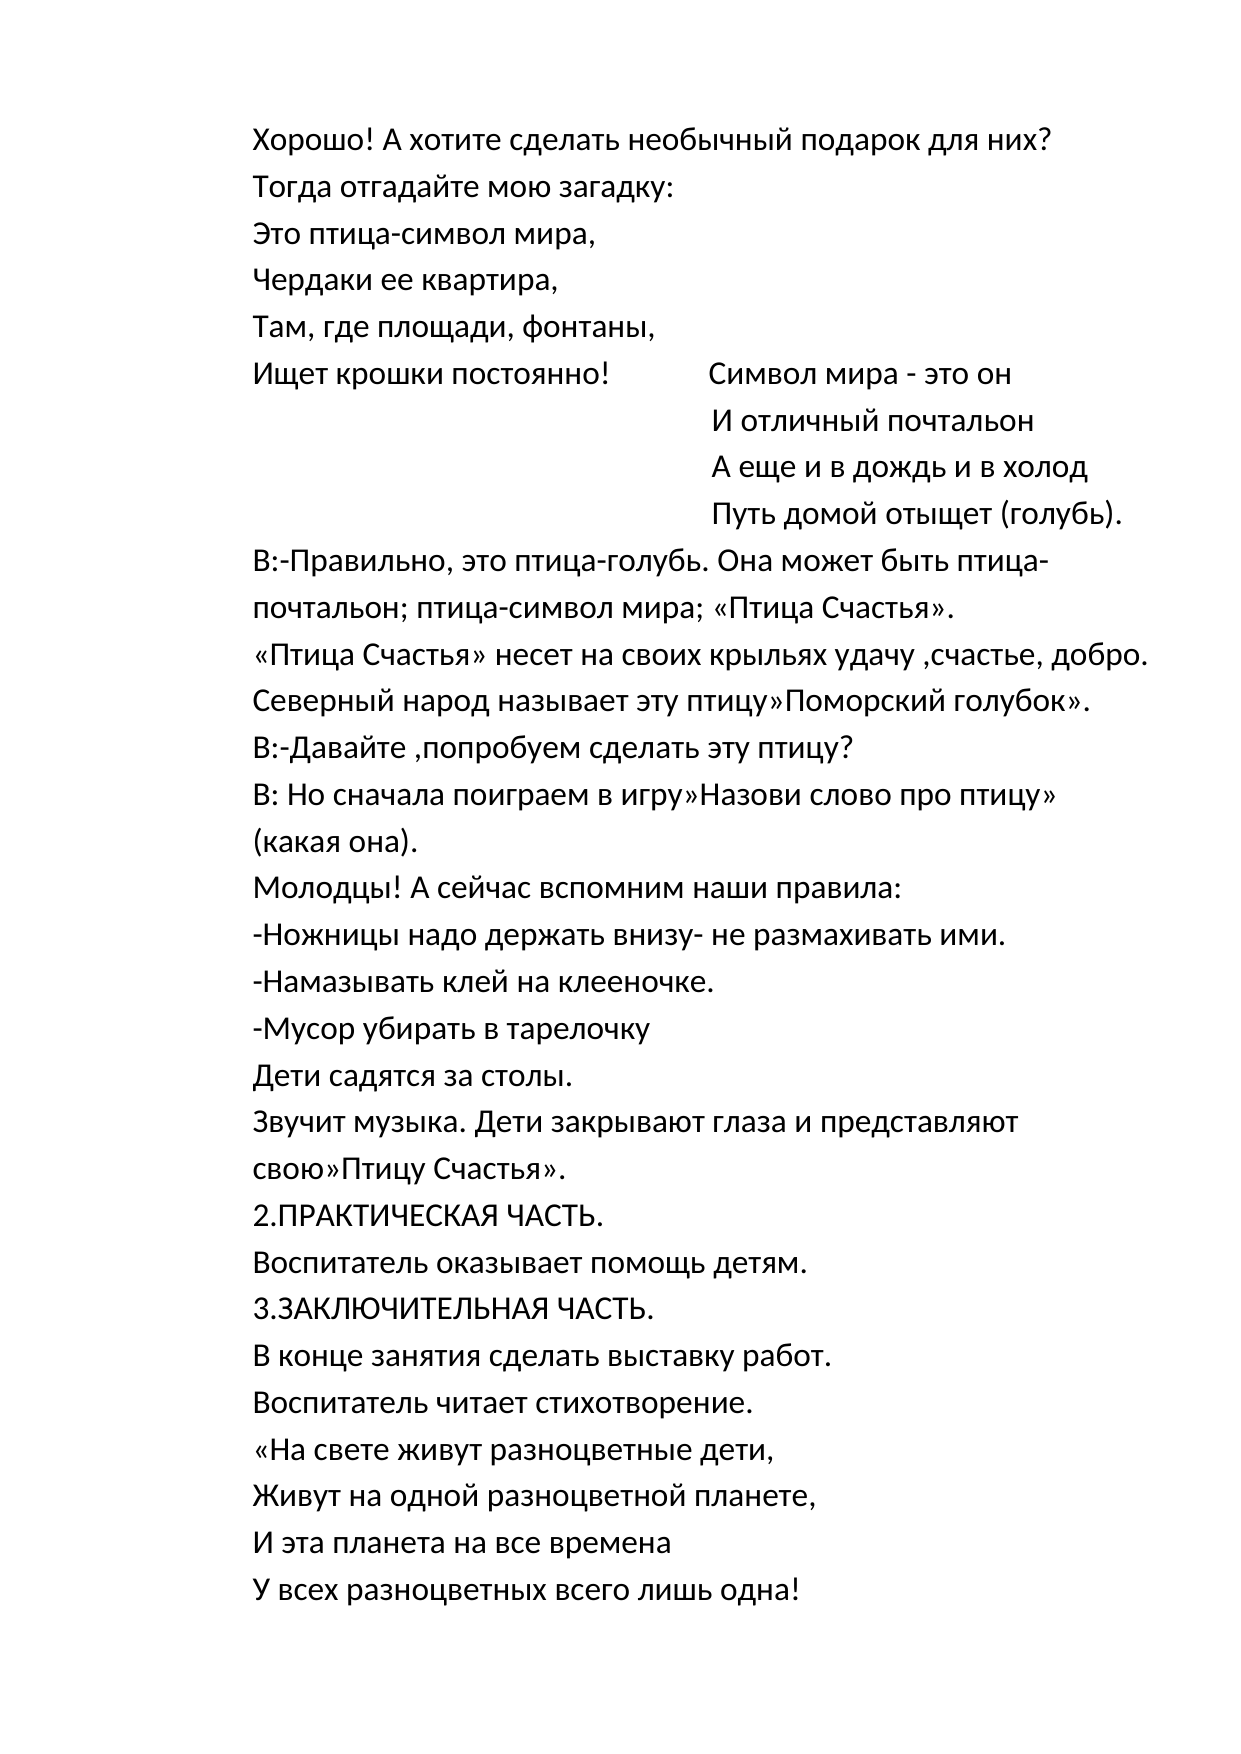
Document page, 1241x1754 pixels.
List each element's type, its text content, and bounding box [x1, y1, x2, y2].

list -Мусор убирать в тарелочку [252, 1007, 1152, 1047]
list Ищет крошки постоянно! Символ мира - это он [252, 352, 1152, 393]
list 2.ПРАКТИЧЕСКАЯ ЧАСТЬ. [252, 1194, 1152, 1234]
list -Намазывать клей на клееночке. [252, 960, 1152, 1001]
list В конце занятия сделать выставку работ. [252, 1334, 1152, 1375]
list Воспитатель читает стихотворение. [252, 1381, 1152, 1422]
list Чердаки ее квартира, [252, 258, 1152, 299]
list Звучит музыка. Дети закрывают глаза и представляют свою»Птицу Счастья». [252, 1100, 1152, 1188]
list Там, где площади, фонтаны, [252, 305, 1152, 346]
list Воспитатель оказывает помощь детям. [252, 1241, 1152, 1281]
list Живут на одной разноцветной планете, [252, 1474, 1152, 1515]
list В:-Правильно, это птица-голубь. Она может быть птица-почтальон; птица-символ мира; «Птица Счастья». [252, 539, 1152, 627]
list В: Но сначала поиграем в игру»Назови слово про птицу» [252, 773, 1152, 814]
list Путь домой отыщет (голубь). [252, 492, 1152, 533]
list И эта планета на все времена [252, 1521, 1152, 1562]
list (какая она). [252, 820, 1152, 860]
list Молодцы! А сейчас вспомним наши правила: [252, 866, 1152, 907]
list У всех разноцветных всего лишь одна! [252, 1568, 1152, 1609]
list Тогда отгадайте мою загадку: [252, 165, 1152, 206]
list Дети садятся за столы. [252, 1053, 1152, 1094]
list В:-Давайте ,попробуем сделать эту птицу? [252, 726, 1152, 767]
list 3.ЗАКЛЮЧИТЕЛЬНАЯ ЧАСТЬ. [252, 1287, 1152, 1328]
list Северный народ называет эту птицу»Поморский голубок». [252, 679, 1152, 720]
list Хорошо! А хотите сделать необычный подарок для них? [252, 118, 1152, 159]
list Это птица-символ мира, [252, 212, 1152, 252]
list «На свете живут разноцветные дети, [252, 1428, 1152, 1468]
list «Птица Счастья» несет на своих крыльях удачу ,счастье, добро. [252, 633, 1152, 673]
list А еще и в дождь и в холод [252, 446, 1152, 486]
list -Ножницы надо держать внизу- не размахивать ими. [252, 913, 1152, 954]
list И отличный почтальон [252, 399, 1152, 439]
